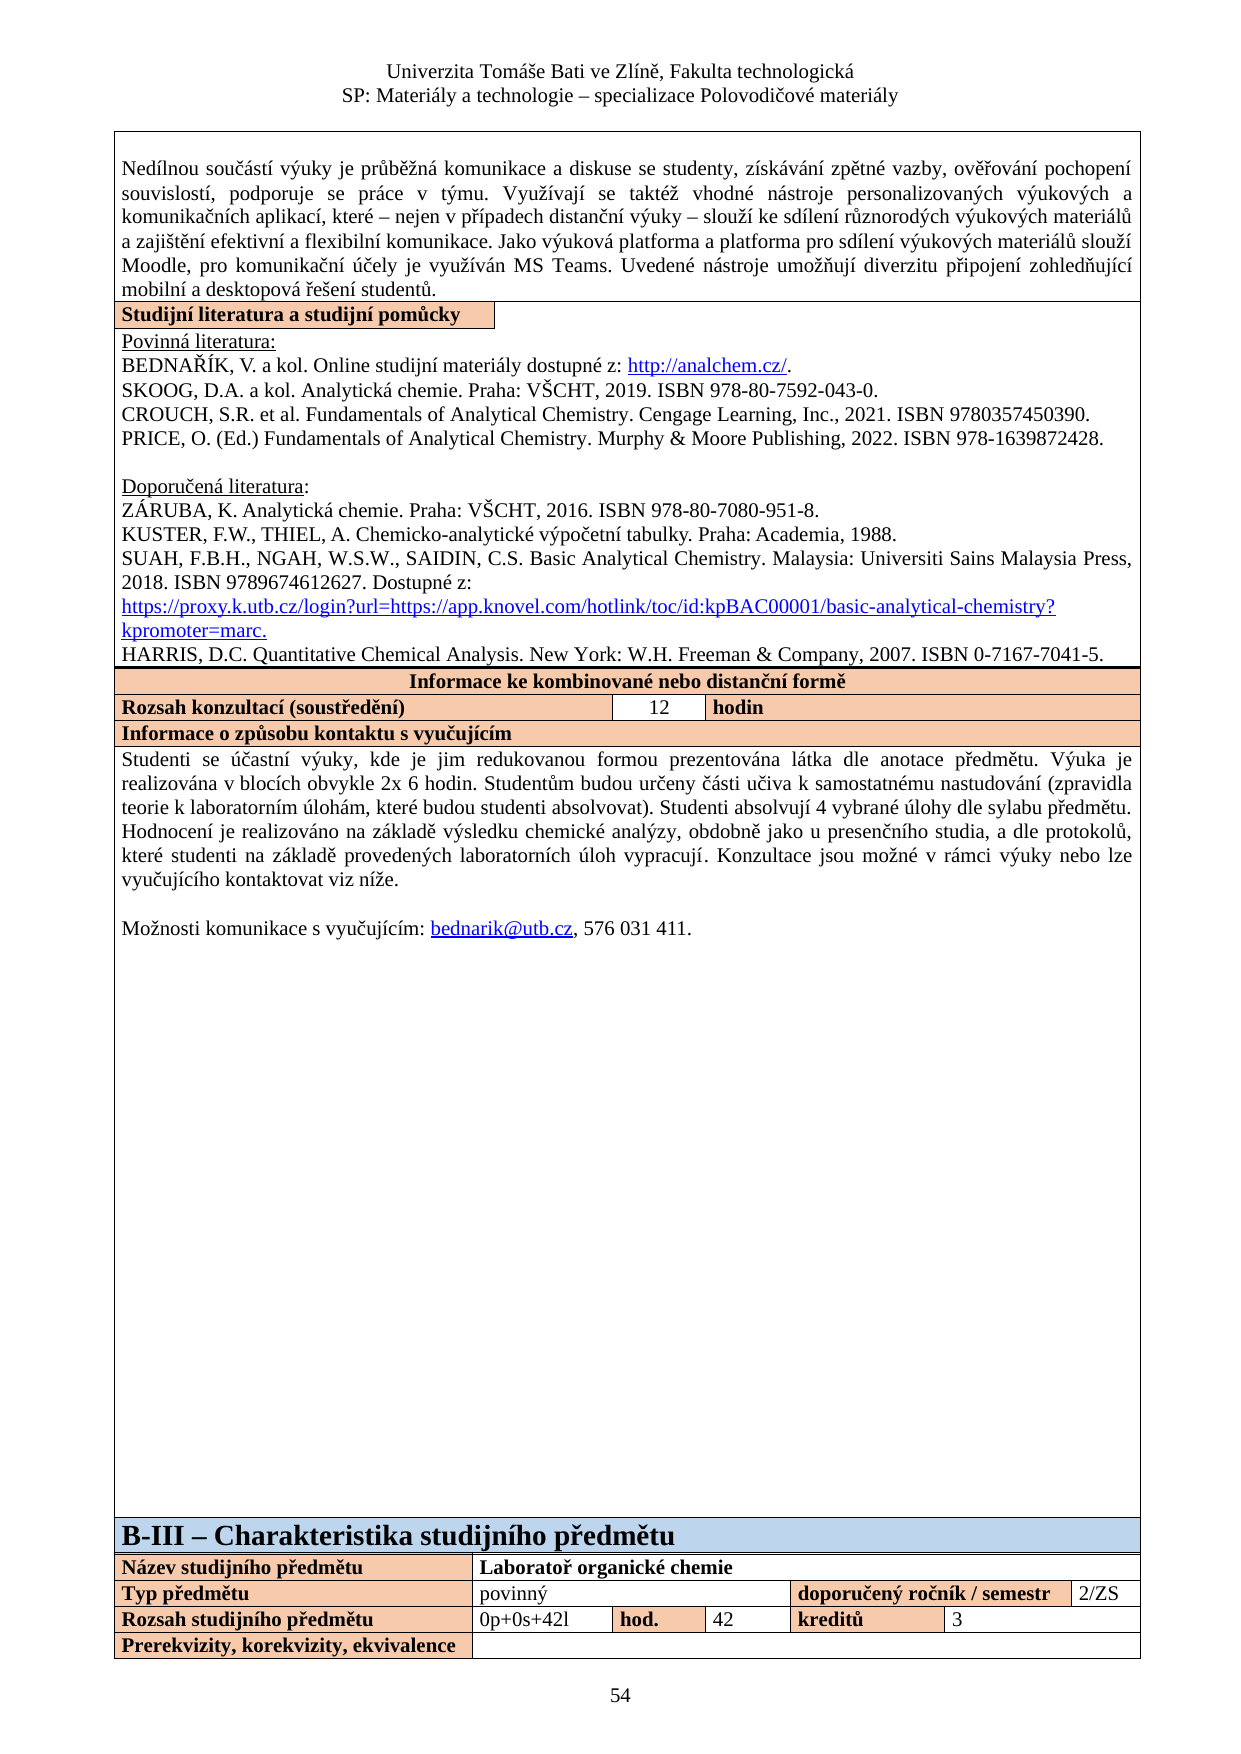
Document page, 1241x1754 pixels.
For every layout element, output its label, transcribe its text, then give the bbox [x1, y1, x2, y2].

table_cell hod. [613, 1607, 705, 1632]
table_cell 42 [706, 1607, 790, 1632]
table_cell Informace ke kombinované nebo distanční formě [115, 669, 1140, 694]
table_cell povinný [473, 1581, 790, 1606]
table_cell 3 [945, 1607, 1140, 1632]
table_cell Informace o způsobu kontaktu s vyučujícím [115, 721, 1140, 746]
table_cell Povinná literatura: BEDNAŘÍK, V. a kol. Online studijní materiály dostupné z: http://analchem.cz/. Skoog, D.A. a kol. Analytická chemie. Praha: VŠCHT, 2019. ISBN 978-80-7592-043-0. Crouch, S.R. et al. Fundamentals of Analytical Chemistry. Cengage Learning, Inc., 2021. ISBN 9780357450390. PRICE, O. (Ed.) Fundamentals of Analytical Chemistry. Murphy & Moore Publishing, 2022. ISBN 978-1639872428. Doporučená literatura: Záruba, K. Analytická chemie. Praha: VŠCHT, 2016. ISBN 978-80-7080-951-8. KUSTER, F.W., THIEL, A. Chemicko-analytické výpočetní tabulky. Praha: Academia, 1988. SUAH, F.B.H., NGAH, W.S.W., SAIDIN, C.S. Basic Analytical Chemistry. Malaysia: Universiti Sains Malaysia Press, 2018. ISBN 9789674612627. Dostupné z: https://proxy.k.utb.cz/login?url=https://app.knovel.com/hotlink/toc/id:kpBAC00001/basic-analytical-chemistry?kpromoter=marc. HARRIS, D.C. Quantitative Chemical Analysis. New York: W.H. Freeman & Company, 2007. ISBN 0-7167-7041-5. [115, 328, 1140, 666]
table_cell [473, 1633, 1140, 1658]
table_cell 0p+0s+42l [473, 1607, 612, 1632]
table_cell [495, 302, 1140, 328]
table_cell Rozsah studijního předmětu [115, 1607, 472, 1632]
table_cell Typ předmětu [115, 1581, 472, 1606]
table_cell Prerekvizity, korekvizity, ekvivalence [115, 1633, 472, 1658]
table_cell kreditů [791, 1607, 944, 1632]
table_cell Studijní literatura a studijní pomůcky [115, 302, 494, 328]
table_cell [115, 132, 1140, 301]
table_cell hodin [706, 695, 1140, 720]
table_cell doporučený ročník / semestr [791, 1581, 1071, 1606]
table_cell Název studijního předmětu [115, 1555, 472, 1580]
table_cell Laboratoř organické chemie [473, 1555, 1140, 1580]
table_cell 2/ZS [1072, 1581, 1140, 1606]
table_cell B-III – Charakteristika studijního předmětu [115, 1518, 1140, 1552]
table_cell 12 [613, 695, 705, 720]
table_cell Rozsah konzultací (soustředění) [115, 695, 612, 720]
table_cell Studenti se účastní výuky, kde je jim redukovanou formou prezentována látka dle anotace předmětu. Výuka je realizována v blocích obvykle 2x 6 hodin. Studentům budou určeny části učiva k samostatnému nastudování (zpravidla teorie k laboratorním úlohám, které budou studenti absolvovat). Studenti absolvují 4 vybrané úlohy dle sylabu předmětu. Hodnocení je realizováno na základě výsledku chemické analýzy, obdobně jako u presenčního studia, a dle protokolů, které studenti na základě provedených laboratorních úloh vypracují. Konzultace jsou možné v rámci výuky nebo lze vyučujícího kontaktovat viz níže. Možnosti komunikace s vyučujícím: bednarik@utb.cz, 576 031 411. [115, 747, 1140, 1517]
